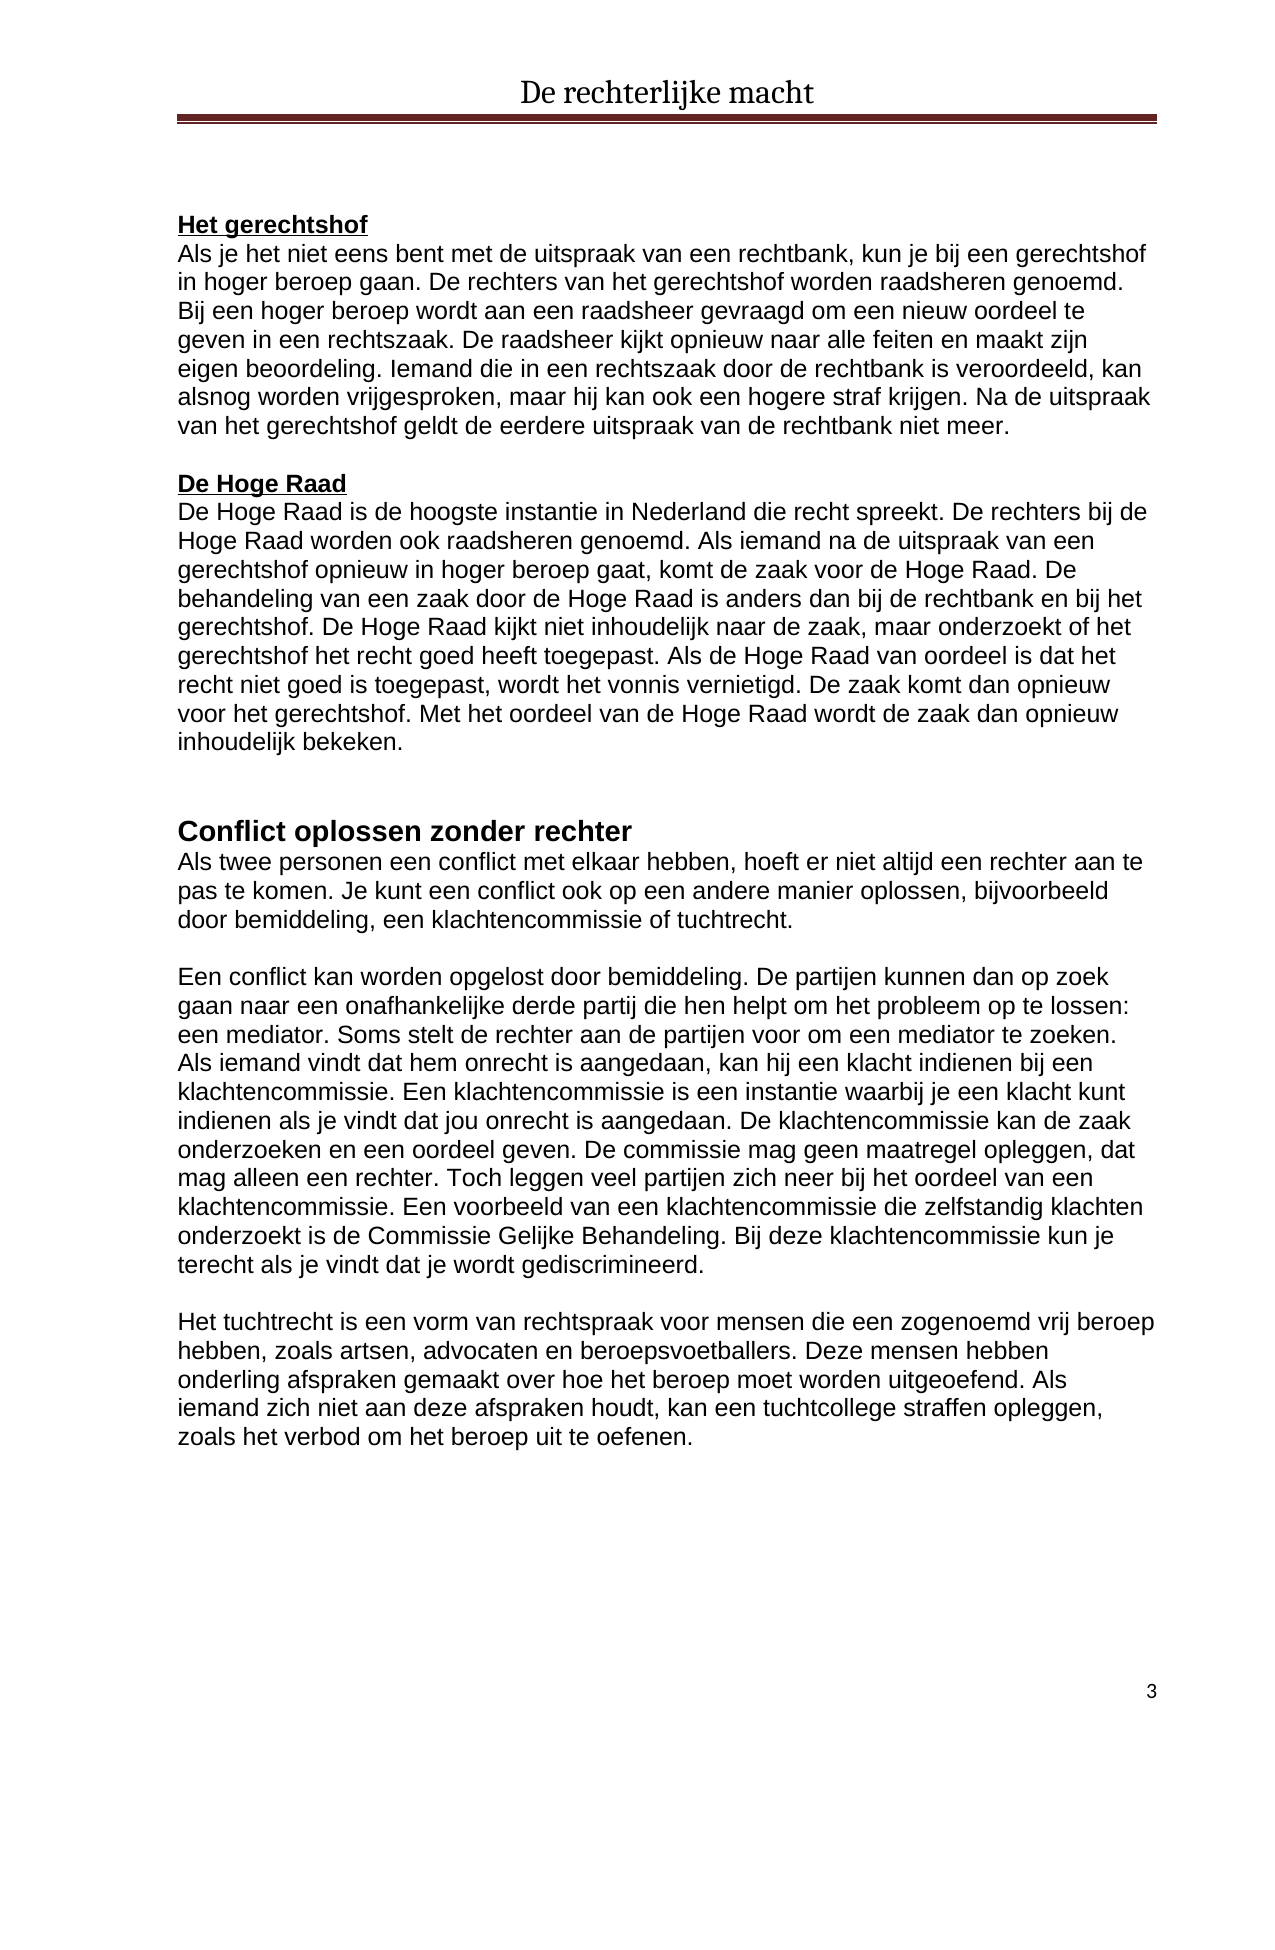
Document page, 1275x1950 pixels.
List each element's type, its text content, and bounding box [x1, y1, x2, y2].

text Als iemand vindt dat hem onrecht is aangedaan, kan hij een klacht indienen bij een klachtencommissie. Een klachtencommissie is een instantie waarbij je een klacht kunt indienen als je vindt dat jou onrecht is aangedaan. De klachtencommissie kan de zaak onderzoeken en een oordeel geven. De commissie mag geen maatregel opleggen, dat mag alleen een rechter. Toch leggen veel partijen zich neer bij het oordeel van een klachtencommissie. Een voorbeeld van een klachtencommissie die zelfstandig klachten onderzoekt is de Commissie Gelijke Behandeling. Bij deze klachtencommissie kun je terecht als je vindt dat je wordt gediscrimineerd. [177, 1048, 1157, 1278]
text Conflict oplossen zonder rechter [177, 814, 1157, 847]
text Het gerechtshof Als je het niet eens bent met de uitspraak van een rechtbank, kun je bij een gerechtshof in hoger beroep gaan. De rechters van het gerechtshof worden raadsheren genoemd. Bij een hoger beroep wordt aan een raadsheer gevraagd om een nieuw oordeel te geven in een rechtszaak. De raadsheer kijkt opnieuw naar alle feiten en maakt zijn eigen beoordeling. Iemand die in een rechtszaak door de rechtbank is veroordeeld, kan alsnog worden vrijgesproken, maar hij kan ook een hogere straf krijgen. Na de uitspraak van het gerechtshof geldt de eerdere uitspraak van de rechtbank niet meer. [177, 210, 1157, 440]
text De Hoge Raad De Hoge Raad is de hoogste instantie in Nederland die recht spreekt. De rechters bij de Hoge Raad worden ook raadsheren genoemd. Als iemand na de uitspraak van een gerechtshof opnieuw in hoger beroep gaat, komt de zaak voor de Hoge Raad. De behandeling van een zaak door de Hoge Raad is anders dan bij de rechtbank en bij het gerechtshof. De Hoge Raad kijkt niet inhoudelijk naar de zaak, maar onderzoekt of het gerechtshof het recht goed heeft toegepast. Als de Hoge Raad van oordeel is dat het recht niet goed is toegepast, wordt het vonnis vernietigd. De zaak komt dan opnieuw voor het gerechtshof. Met het oordeel van de Hoge Raad wordt de zaak dan opnieuw inhoudelijk bekeken. [177, 469, 1157, 756]
text Als twee personen een conflict met elkaar hebben, hoeft er niet altijd een rechter aan te pas te komen. Je kunt een conflict ook op een andere manier oplossen, bijvoorbeeld door bemiddeling, een klachtencommissie of tuchtrecht. [177, 847, 1157, 933]
text Een conflict kan worden opgelost door bemiddeling. De partijen kunnen dan op zoek gaan naar een onafhankelijke derde partij die hen helpt om het probleem op te lossen: een mediator. Soms stelt de rechter aan de partijen voor om een mediator te zoeken. [177, 962, 1157, 1048]
text Het tuchtrecht is een vorm van rechtspraak voor mensen die een zogenoemd vrij beroep hebben, zoals artsen, advocaten en beroepsvoetballers. Deze mensen hebben onderling afspraken gemaakt over hoe het beroep moet worden uitgeoefend. Als iemand zich niet aan deze afspraken houdt, kan een tuchtcollege straffen opleggen, zoals het verbod om het beroep uit te oefenen. [177, 1307, 1157, 1451]
